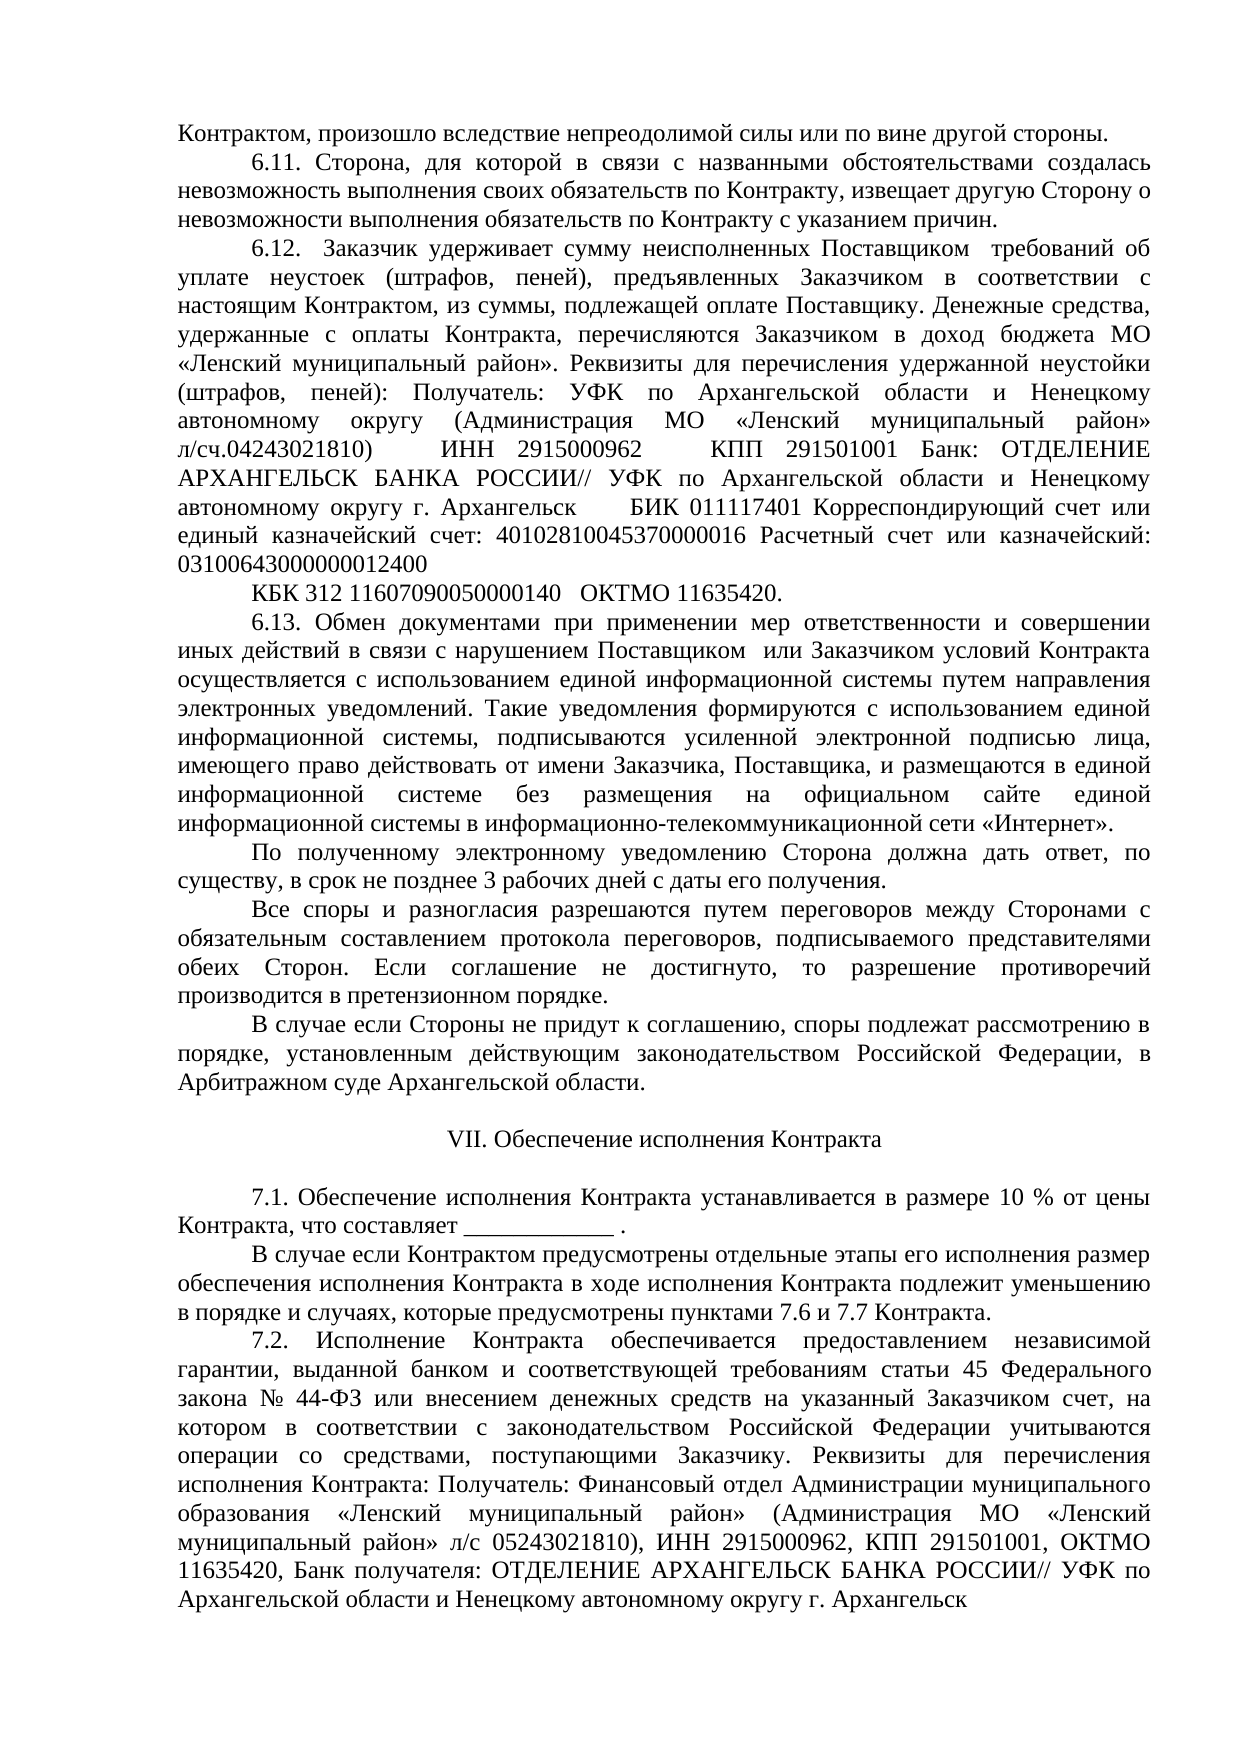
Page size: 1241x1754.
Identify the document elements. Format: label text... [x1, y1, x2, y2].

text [177, 118, 1152, 147]
text В случае если Контрактом предусмотрены отдельные этапы его исполнения размер обеспечения исполнения Контракта в ходе исполнения Контракта подлежит уменьшению в порядке и случаях, которые предусмотрены пунктами 7.6 и 7.7 Контракта. [177, 1239, 1152, 1326]
text 6.12. Заказчик удерживает сумму неисполненных Поставщиком требований об уплате неустоек (штрафов, пеней), предъявленных Заказчиком в соответствии с настоящим Контрактом, из суммы, подлежащей оплате Поставщику. Денежные средства, удержанные с оплаты Контракта, перечисляются Заказчиком в доход бюджета МО «Ленский муниципальный район». Реквизиты для перечисления удержанной неустойки (штрафов, пеней): Получатель: УФК по Архангельской области и Ненецкому автономному округу (Администрация МО «Ленский муниципальный район» л/сч.04243021810) ИНН 2915000962 КПП 291501001 Банк: ОТДЕЛЕНИЕ АРХАНГЕЛЬСК БАНКА РОССИИ// УФК по Архангельской области и Ненецкому автономному округу г. Архангельск БИК 011117401 Корреспондирующий счет или единый казначейский счет: 40102810045370000016 Расчетный счет или казначейский: 03100643000000012400 [177, 233, 1152, 578]
text КБК 312 11607090050000140 ОКТМО 11635420. [177, 578, 1152, 607]
text 7.1. Обеспечение исполнения Контракта устанавливается в размере 10 % от цены Контракта, что составляет ____________ . [177, 1182, 1152, 1239]
text 6.11. Сторона, для которой в связи с названными обстоятельствами создалась невозможность выполнения своих обязательств по Контракту, извещает другую Сторону о невозможности выполнения обязательств по Контракту с указанием причин. [177, 147, 1152, 233]
text VII. Обеспечение исполнения Контракта [177, 1124, 1152, 1153]
text 7.2. Исполнение Контракта обеспечивается предоставлением независимой гарантии, выданной банком и соответствующей требованиям статьи 45 Федерального закона № 44-ФЗ или внесением денежных средств на указанный Заказчиком счет, на котором в соответствии с законодательством Российской Федерации учитываются операции со средствами, поступающими Заказчику. Реквизиты для перечисления исполнения Контракта: Получатель: Финансовый отдел Администрации муниципального образования «Ленский муниципальный район» (Администрация МО «Ленский муниципальный район» л/с 05243021810), ИНН 2915000962, КПП 291501001, ОКТМО 11635420, Банк получателя: ОТДЕЛЕНИЕ АРХАНГЕЛЬСК БАНКА РОССИИ// УФК по Архангельской области и Ненецкому автономному округу г. Архангельск [177, 1326, 1152, 1613]
text В случае если Стороны не придут к соглашению, споры подлежат рассмотрению в порядке, установленным действующим законодательством Российской Федерации, в Арбитражном суде Архангельской области. [177, 1009, 1152, 1096]
text По полученному электронному уведомлению Сторона должна дать ответ, по существу, в срок не позднее 3 рабочих дней с даты его получения. [177, 837, 1152, 894]
text 6.13. Обмен документами при применении мер ответственности и совершении иных действий в связи с нарушением Поставщиком или Заказчиком условий Контракта осуществляется с использованием единой информационной системы путем направления электронных уведомлений. Такие уведомления формируются с использованием единой информационной системы, подписываются усиленной электронной подписью лица, имеющего право действовать от имени Заказчика, Поставщика, и размещаются в единой информационной системе без размещения на официальном сайте единой информационной системы в информационно-телекоммуникационной сети «Интернет». [177, 607, 1152, 837]
text Все споры и разногласия разрешаются путем переговоров между Сторонами с обязательным составлением протокола переговоров, подписываемого представителями обеих Сторон. Если соглашение не достигнуто, то разрешение противоречий производится в претензионном порядке. [177, 894, 1152, 1009]
